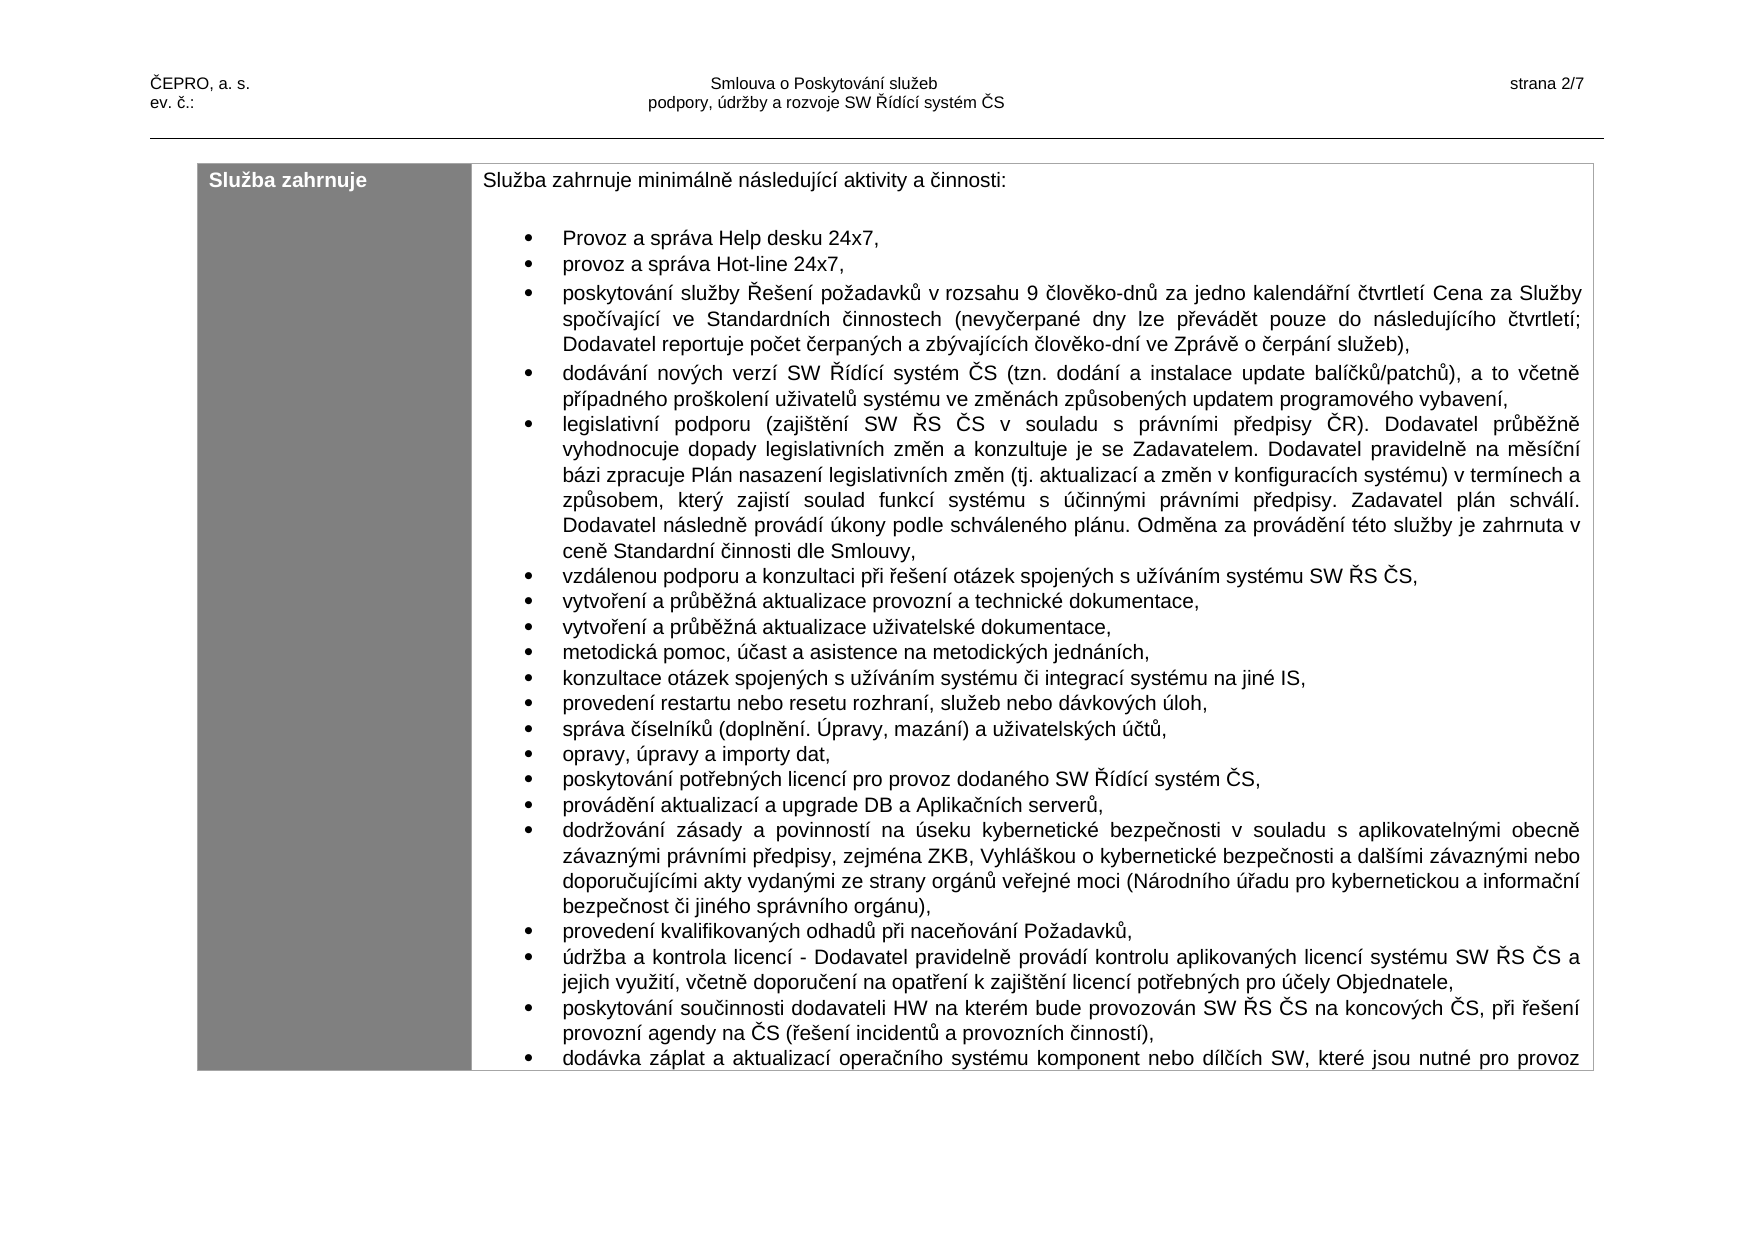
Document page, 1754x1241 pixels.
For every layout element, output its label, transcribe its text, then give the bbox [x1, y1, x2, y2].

table_cell Služba zahrnuje [198, 164, 471, 1070]
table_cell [472, 164, 1593, 1070]
